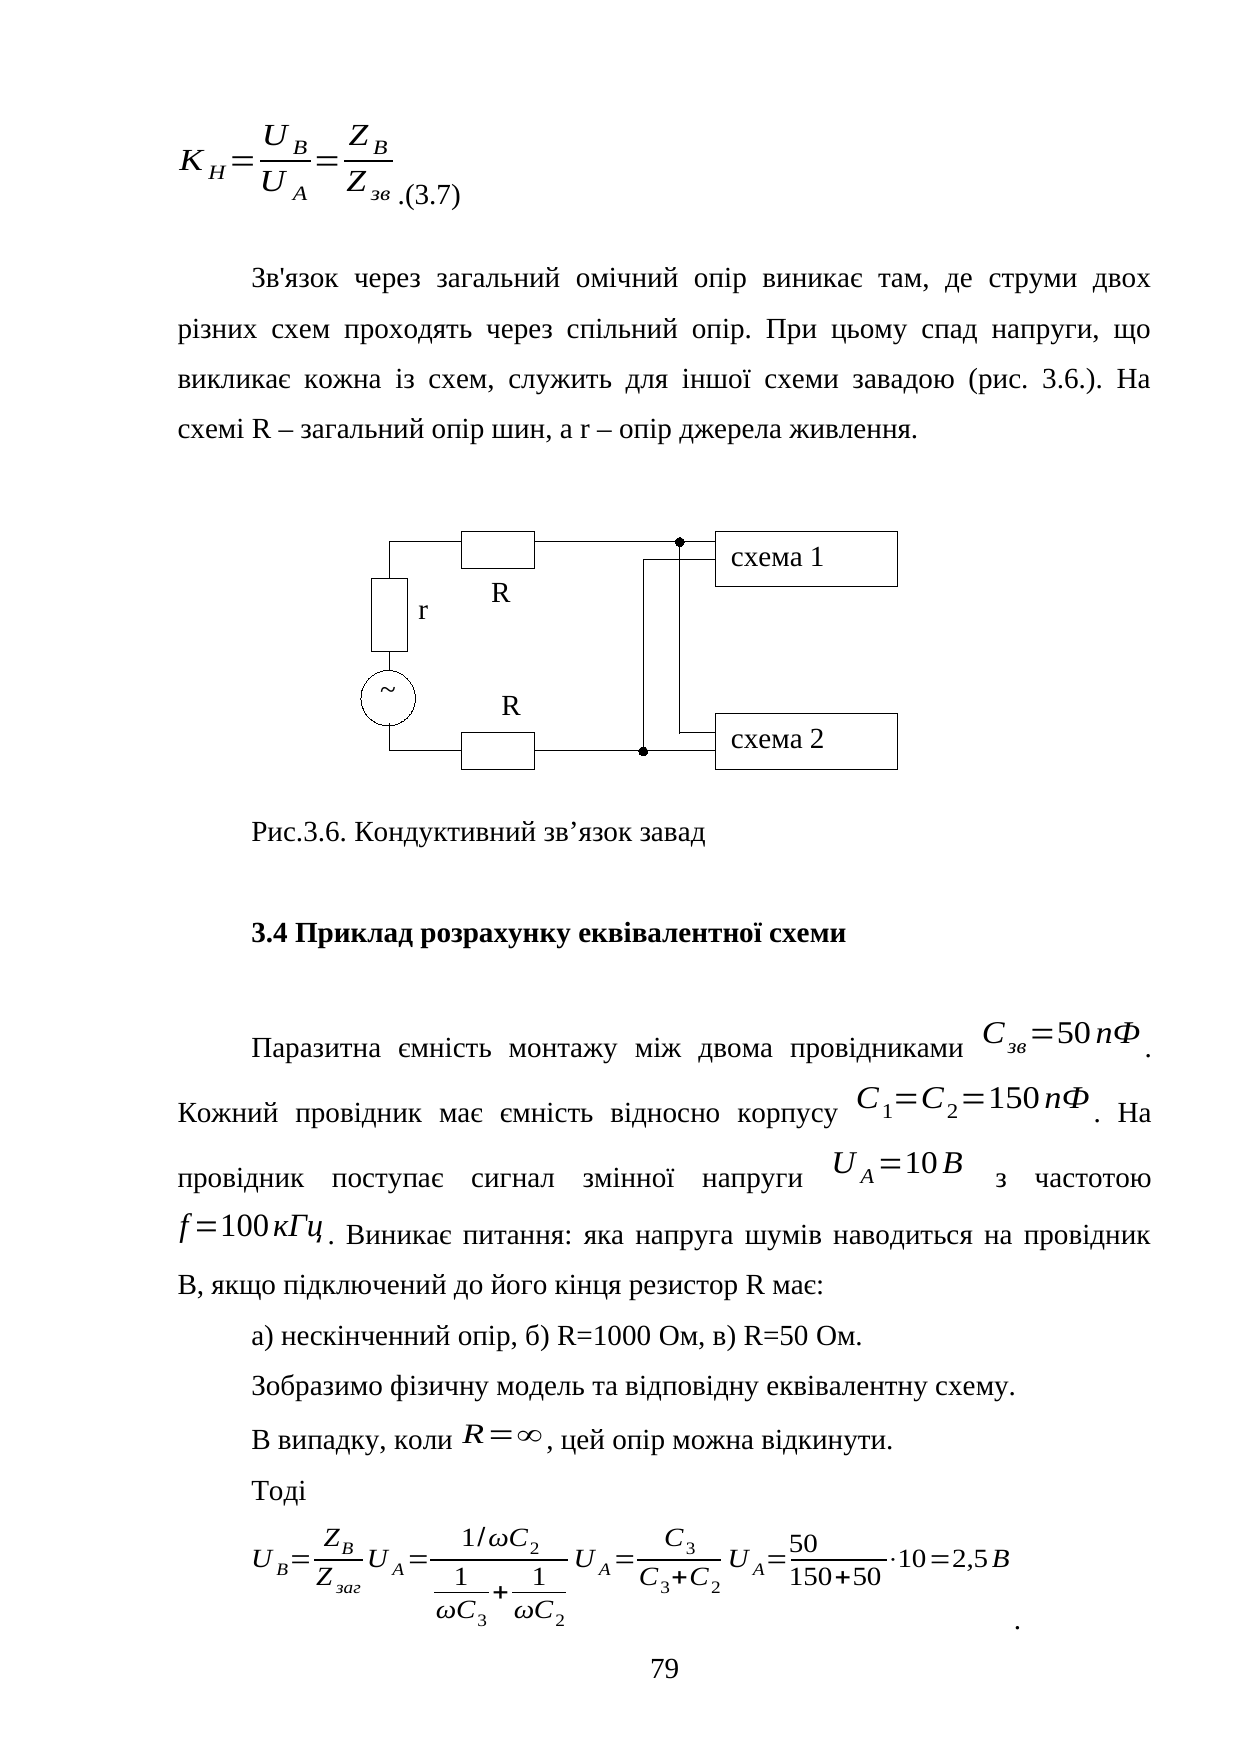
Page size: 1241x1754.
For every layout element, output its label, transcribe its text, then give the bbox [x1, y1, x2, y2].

text 3.4 Приклад розрахунку еквівалентної схеми [177, 915, 1152, 948]
text Паразитна ємність монтажу між двома провідниками . Кожний провідник має ємність відносно корпусу . На провідник поступає сигнал змінної напруги з частотою . Виникає питання: яка напруга шумів наводиться на провідник В, якщо підключений до його кінця резистор R має: [177, 1015, 1152, 1301]
text Тоді [177, 1473, 1152, 1506]
text . [177, 1523, 1152, 1636]
text В випадку, коли , цей опір можна відкинути. [177, 1418, 1152, 1456]
text Зв'язок через загальний омічний опір виникає там, де струми двох різних схем проходять через спільний опір. При цьому спад напруги, що викликає кожна із схем, служить для іншої схеми завадою (рис. 3.6.). На схемі R – загальний опір шин, а r – опір джерела живлення. [177, 261, 1152, 445]
text Зобразимо фізичну модель та відповідну еквівалентну схему. [177, 1368, 1152, 1402]
text Рис.3.6. Кондуктивний зв’язок завад [177, 814, 1152, 848]
text а) нескінченний опір, б) R=1000 Oм, в) R=50 Ом. [177, 1318, 1152, 1351]
